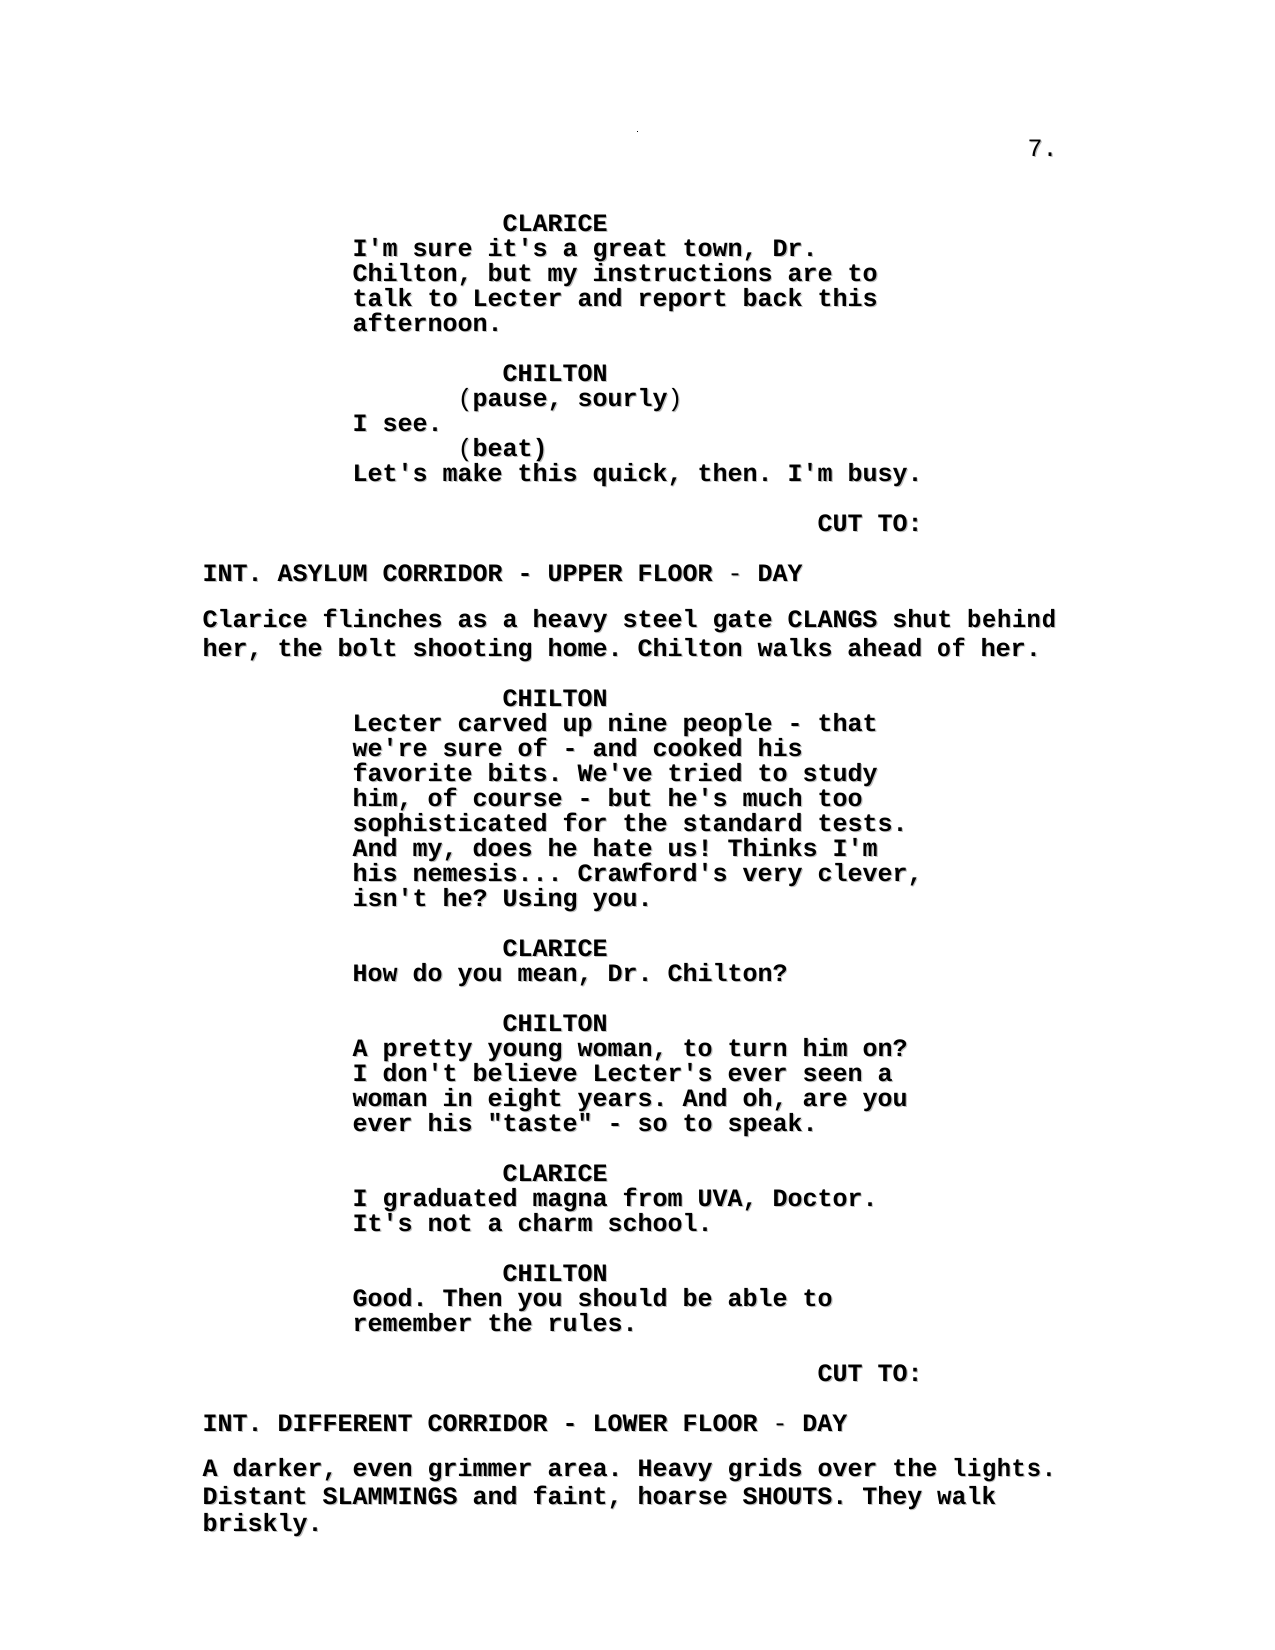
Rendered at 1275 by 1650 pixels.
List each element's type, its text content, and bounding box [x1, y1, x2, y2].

text Lecter carved up nine people - that [352, 712, 1087, 737]
text (beat) [457, 437, 1087, 462]
text ever his "taste" - so to speak. [352, 1112, 1087, 1137]
text CHILTON [502, 1258, 1087, 1287]
text Good. Then you should be able to [352, 1287, 1087, 1312]
text Clarice flinches as a heavy steel gate CLANGS shut behind her, the bolt shooting home. Chilton walks ahead of her. [202, 605, 1072, 662]
text And my, does he hate us! Thinks I'm [352, 837, 1087, 862]
text CHILTON [502, 358, 1087, 387]
text Let's make this quick, then. I'm busy. [352, 462, 1087, 487]
text I see. [352, 412, 1087, 437]
text CLARICE [502, 208, 1087, 237]
text I graduated magna from UVA, Doctor. [352, 1187, 1087, 1212]
text A pretty young woman, to turn him on? [352, 1037, 1087, 1062]
text woman in eight years. And oh, are you [352, 1087, 1087, 1112]
text CUT TO: [817, 508, 1087, 537]
text sophisticated for the standard tests. [352, 812, 1087, 837]
text his nemesis... Crawford's very clever, [352, 862, 1087, 887]
text favorite bits. We've tried to study [352, 762, 1087, 787]
text CHILTON [502, 1008, 1087, 1037]
text I'm sure it's a great town, Dr. [352, 237, 1087, 262]
text Chilton, but my instructions are to [352, 262, 1087, 287]
text we're sure of - and cooked his [352, 737, 1087, 762]
text 7. [1027, 133, 1087, 162]
text I don't believe Lecter's ever seen a [352, 1062, 1087, 1087]
text CHILTON [502, 683, 1087, 712]
text INT. ASYLUM CORRIDOR - UPPER FLOOR - DAY [202, 558, 1087, 587]
text talk to Lecter and report back this [352, 287, 1087, 312]
text CUT TO: [817, 1358, 1087, 1387]
text him, of course - but he's much too [352, 787, 1087, 812]
text CLARICE [502, 1158, 1087, 1187]
text (pause, sourly) [457, 387, 1087, 412]
text afternoon. [352, 312, 1087, 337]
text A darker, even grimmer area. Heavy grids over the lights. Distant SLAMMINGS and faint, hoarse SHOUTS. They walk briskly. [202, 1455, 1072, 1537]
text CLARICE [502, 933, 1087, 962]
text remember the rules. [352, 1312, 1087, 1337]
text How do you mean, Dr. Chilton? [352, 962, 1087, 987]
text INT. DIFFERENT CORRIDOR - LOWER FLOOR - DAY [202, 1408, 1087, 1437]
text It's not a charm school. [352, 1212, 1087, 1237]
text isn't he? Using you. [352, 887, 1087, 912]
